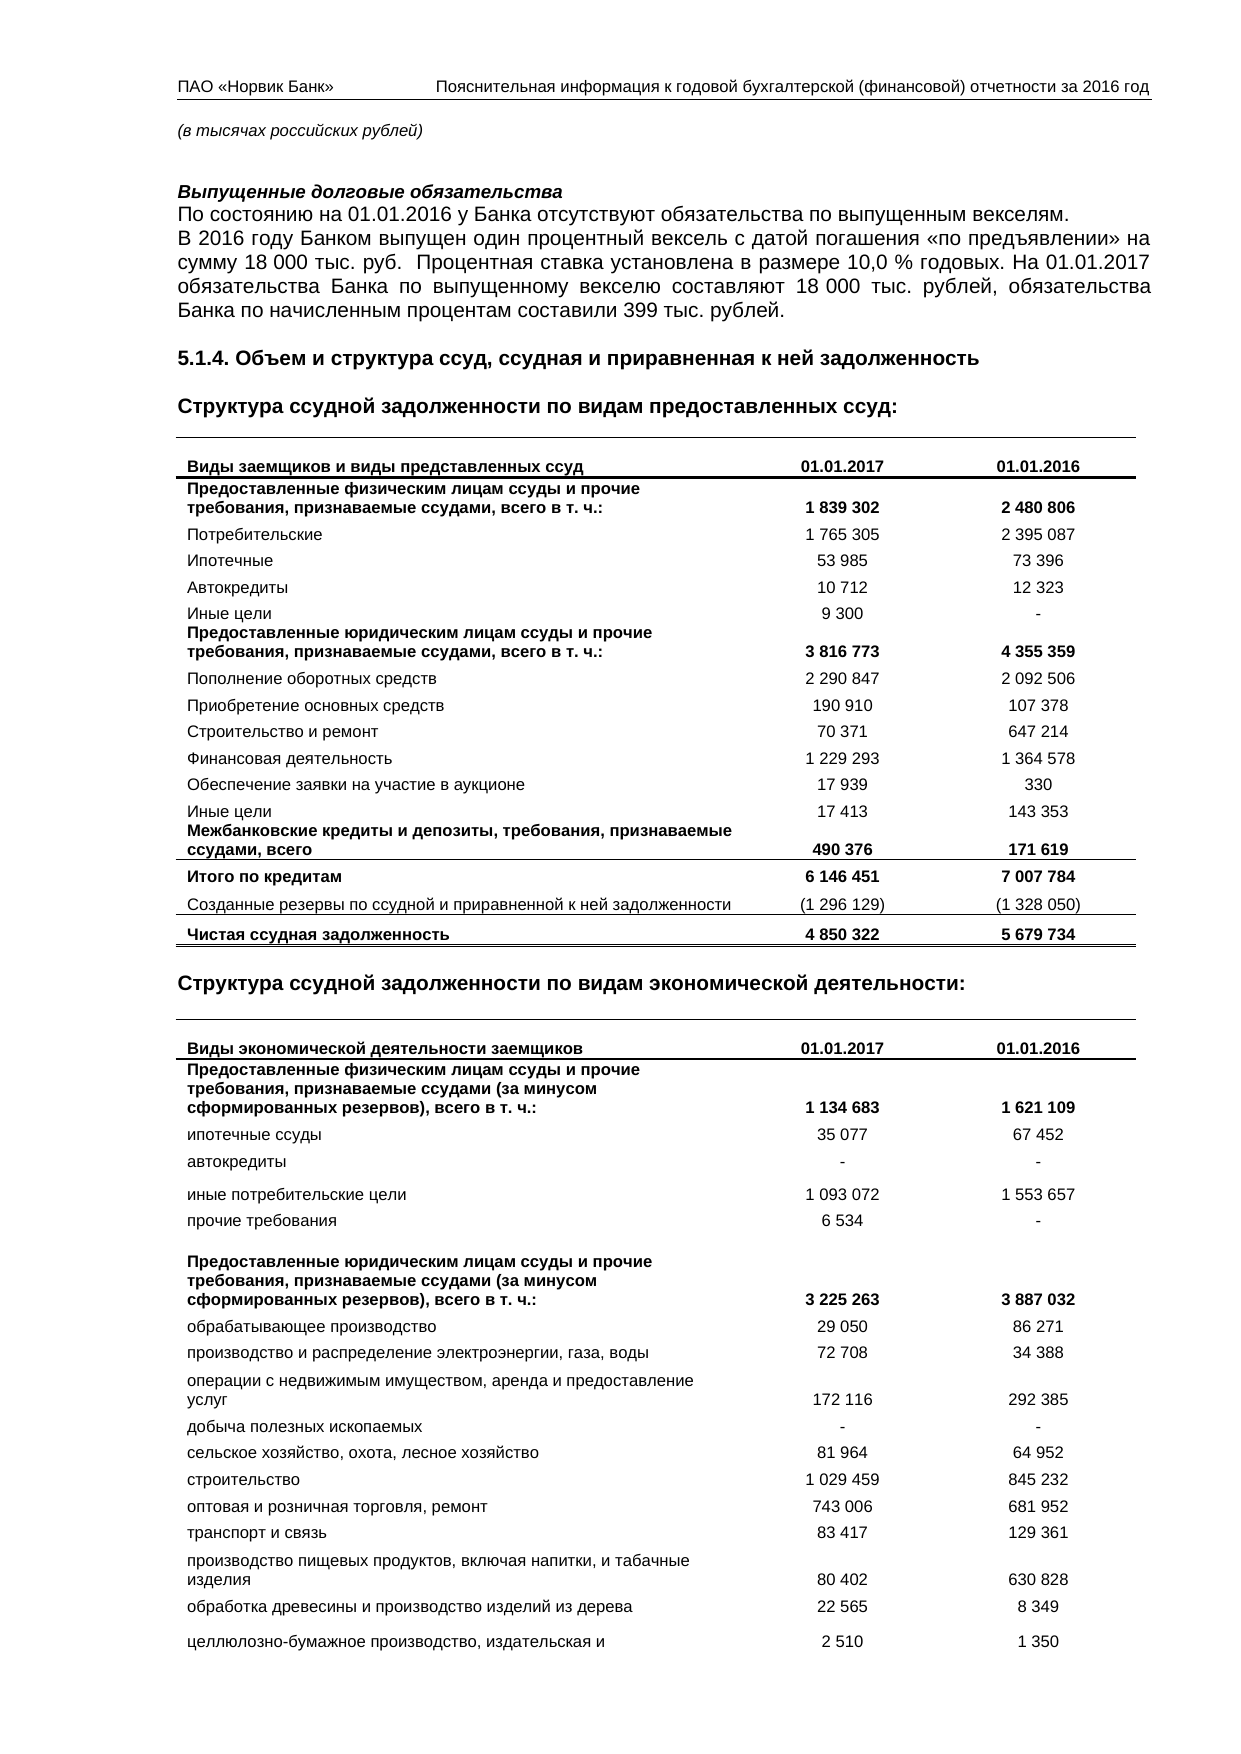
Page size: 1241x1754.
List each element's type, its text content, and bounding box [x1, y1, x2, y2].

table_cell 6 534 [744, 1204, 940, 1230]
table_cell Строительство и ремонт [176, 715, 744, 741]
table_cell 3 887 032 [940, 1230, 1136, 1309]
table_cell 17 413 [744, 794, 940, 821]
table_cell производство пищевых продуктов, включая напитки, и табачные изделия [176, 1542, 744, 1589]
table_cell 70 371 [744, 715, 940, 741]
table_cell 6 146 451 [744, 860, 940, 886]
table_cell - [940, 597, 1136, 623]
table_cell 845 232 [940, 1463, 1136, 1489]
table_cell 1 839 302 [744, 479, 940, 517]
table_cell 1 134 683 [744, 1060, 940, 1117]
table_cell Ипотечные [176, 544, 744, 570]
table_cell 3 225 263 [744, 1230, 940, 1309]
table_header Виды экономической деятельности заемщиков [176, 1020, 744, 1058]
text Выпущенные долговые обязательства [177, 181, 1152, 202]
table_cell 2 510 [744, 1616, 940, 1651]
table_cell 2 480 806 [940, 479, 1136, 517]
subtitle Структура ссудной задолженности по видам экономической деятельности: [177, 971, 1152, 994]
table_cell (1 296 129) [744, 886, 940, 914]
table_cell ипотечные ссуды [176, 1118, 744, 1144]
table_cell 10 712 [744, 570, 940, 597]
table_cell 1 093 072 [744, 1171, 940, 1204]
table_cell Финансовая деятельность [176, 741, 744, 768]
table_cell 3 816 773 [744, 623, 940, 661]
table_cell 171 619 [940, 821, 1136, 859]
table_cell Пополнение оборотных средств [176, 661, 744, 688]
table_cell Предоставленные физическим лицам ссуды и прочие требования, признаваемые ссудами (за минусом сформированных резервов), всего в т. ч.: [176, 1060, 744, 1117]
table_cell 81 964 [744, 1436, 940, 1462]
table_cell иные потребительские цели [176, 1171, 744, 1204]
table_cell Приобретение основных средств [176, 688, 744, 714]
table_cell 73 396 [940, 544, 1136, 570]
table_cell - [940, 1144, 1136, 1171]
table_header 01.01.2017 [744, 438, 940, 476]
table_cell 4 850 322 [744, 915, 940, 943]
table_header 01.01.2016 [940, 438, 1136, 476]
table_cell 80 402 [744, 1542, 940, 1589]
table_cell 1 765 305 [744, 517, 940, 543]
table_cell транспорт и связь [176, 1516, 744, 1542]
table_cell 1 364 578 [940, 741, 1136, 768]
table_cell - [940, 1204, 1136, 1230]
table_cell 4 355 359 [940, 623, 1136, 661]
table_header 01.01.2016 [940, 1020, 1136, 1058]
table_cell 17 939 [744, 768, 940, 794]
text В 2016 году Банком выпущен один процентный вексель с датой погашения «по предъявлении» на сумму 18 000 тыс. руб. Процентная ставка установлена в размере 10,0 % годовых. На 01.01.2017 обязательства Банка по выпущенному векселю составляют 18 000 тыс. рублей, обязательства Банка по начисленным процентам составили 399 тыс. рублей. [177, 226, 1152, 322]
table_cell 1 621 109 [940, 1060, 1136, 1117]
table_cell 647 214 [940, 715, 1136, 741]
table_cell Потребительские [176, 517, 744, 543]
table_header Виды заемщиков и виды представленных ссуд [176, 438, 744, 476]
table_cell 681 952 [940, 1489, 1136, 1516]
table_cell - [744, 1409, 940, 1436]
table_cell Предоставленные юридическим лицам ссуды и прочие требования, признаваемые ссудами (за минусом сформированных резервов), всего в т. ч.: [176, 1230, 744, 1309]
subtitle Структура ссудной задолженности по видам предоставленных ссуд: [177, 394, 1152, 418]
table_cell 107 378 [940, 688, 1136, 714]
table_cell 2 290 847 [744, 661, 940, 688]
table_cell 292 385 [940, 1363, 1136, 1409]
text По состоянию на 01.01.2016 у Банка отсутствуют обязательства по выпущенным векселям. [177, 202, 1152, 226]
table_cell 129 361 [940, 1516, 1136, 1542]
table_cell Созданные резервы по ссудной и приравненной к ней задолженности [176, 886, 744, 914]
table_cell Автокредиты [176, 570, 744, 597]
table_cell 5 679 734 [940, 915, 1136, 943]
table_cell 67 452 [940, 1118, 1136, 1144]
table_cell 330 [940, 768, 1136, 794]
table_cell 1 553 657 [940, 1171, 1136, 1204]
table_cell 53 985 [744, 544, 940, 570]
table_cell Предоставленные физическим лицам ссуды и прочие требования, признаваемые ссудами, всего в т. ч.: [176, 479, 744, 517]
table_cell Итого по кредитам [176, 860, 744, 886]
table_cell добыча полезных ископаемых [176, 1409, 744, 1436]
table_cell 86 271 [940, 1309, 1136, 1336]
table_cell 8 349 [940, 1589, 1136, 1616]
table_cell 72 708 [744, 1336, 940, 1362]
table_cell 490 376 [744, 821, 940, 859]
table_cell 190 910 [744, 688, 940, 714]
table_cell - [744, 1144, 940, 1171]
table_cell 630 828 [940, 1542, 1136, 1589]
table_cell - [940, 1409, 1136, 1436]
table_cell 35 077 [744, 1118, 940, 1144]
table_cell 64 952 [940, 1436, 1136, 1462]
table_cell операции с недвижимым имуществом, аренда и предоставление услуг [176, 1363, 744, 1409]
table_cell 143 353 [940, 794, 1136, 821]
table_cell Иные цели [176, 597, 744, 623]
table_cell 2 395 087 [940, 517, 1136, 543]
subtitle 5.1.4. Объем и структура ссуд, ссудная и приравненная к ней задолженность [177, 346, 1152, 370]
table_cell Иные цели [176, 794, 744, 821]
table_cell Обеспечение заявки на участие в аукционе [176, 768, 744, 794]
table_cell 2 092 506 [940, 661, 1136, 688]
table_cell сельское хозяйство, охота, лесное хозяйство [176, 1436, 744, 1462]
table_cell 22 565 [744, 1589, 940, 1616]
table_cell обработка древесины и производство изделий из дерева [176, 1589, 744, 1616]
table_cell 9 300 [744, 597, 940, 623]
table_cell 12 323 [940, 570, 1136, 597]
table_cell 7 007 784 [940, 860, 1136, 886]
table_header 01.01.2017 [744, 1020, 940, 1058]
table_cell 1 029 459 [744, 1463, 940, 1489]
table_cell производство и распределение электроэнергии, газа, воды [176, 1336, 744, 1362]
table_cell 1 350 [940, 1616, 1136, 1651]
table_cell 172 116 [744, 1363, 940, 1409]
table_cell 83 417 [744, 1516, 940, 1542]
table_cell автокредиты [176, 1144, 744, 1171]
table_cell Предоставленные юридическим лицам ссуды и прочие требования, признаваемые ссудами, всего в т. ч.: [176, 623, 744, 661]
table_cell прочие требования [176, 1204, 744, 1230]
table_cell оптовая и розничная торговля, ремонт [176, 1489, 744, 1516]
table_cell 743 006 [744, 1489, 940, 1516]
table_cell Межбанковские кредиты и депозиты, требования, признаваемые ссудами, всего [176, 821, 744, 859]
table_cell обрабатывающее производство [176, 1309, 744, 1336]
table_cell 34 388 [940, 1336, 1136, 1362]
table_cell 29 050 [744, 1309, 940, 1336]
table_cell 1 229 293 [744, 741, 940, 768]
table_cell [176, 1616, 744, 1651]
table_cell (1 328 050) [940, 886, 1136, 914]
table_cell Чистая ссудная задолженность [176, 915, 744, 943]
table_cell строительство [176, 1463, 744, 1489]
